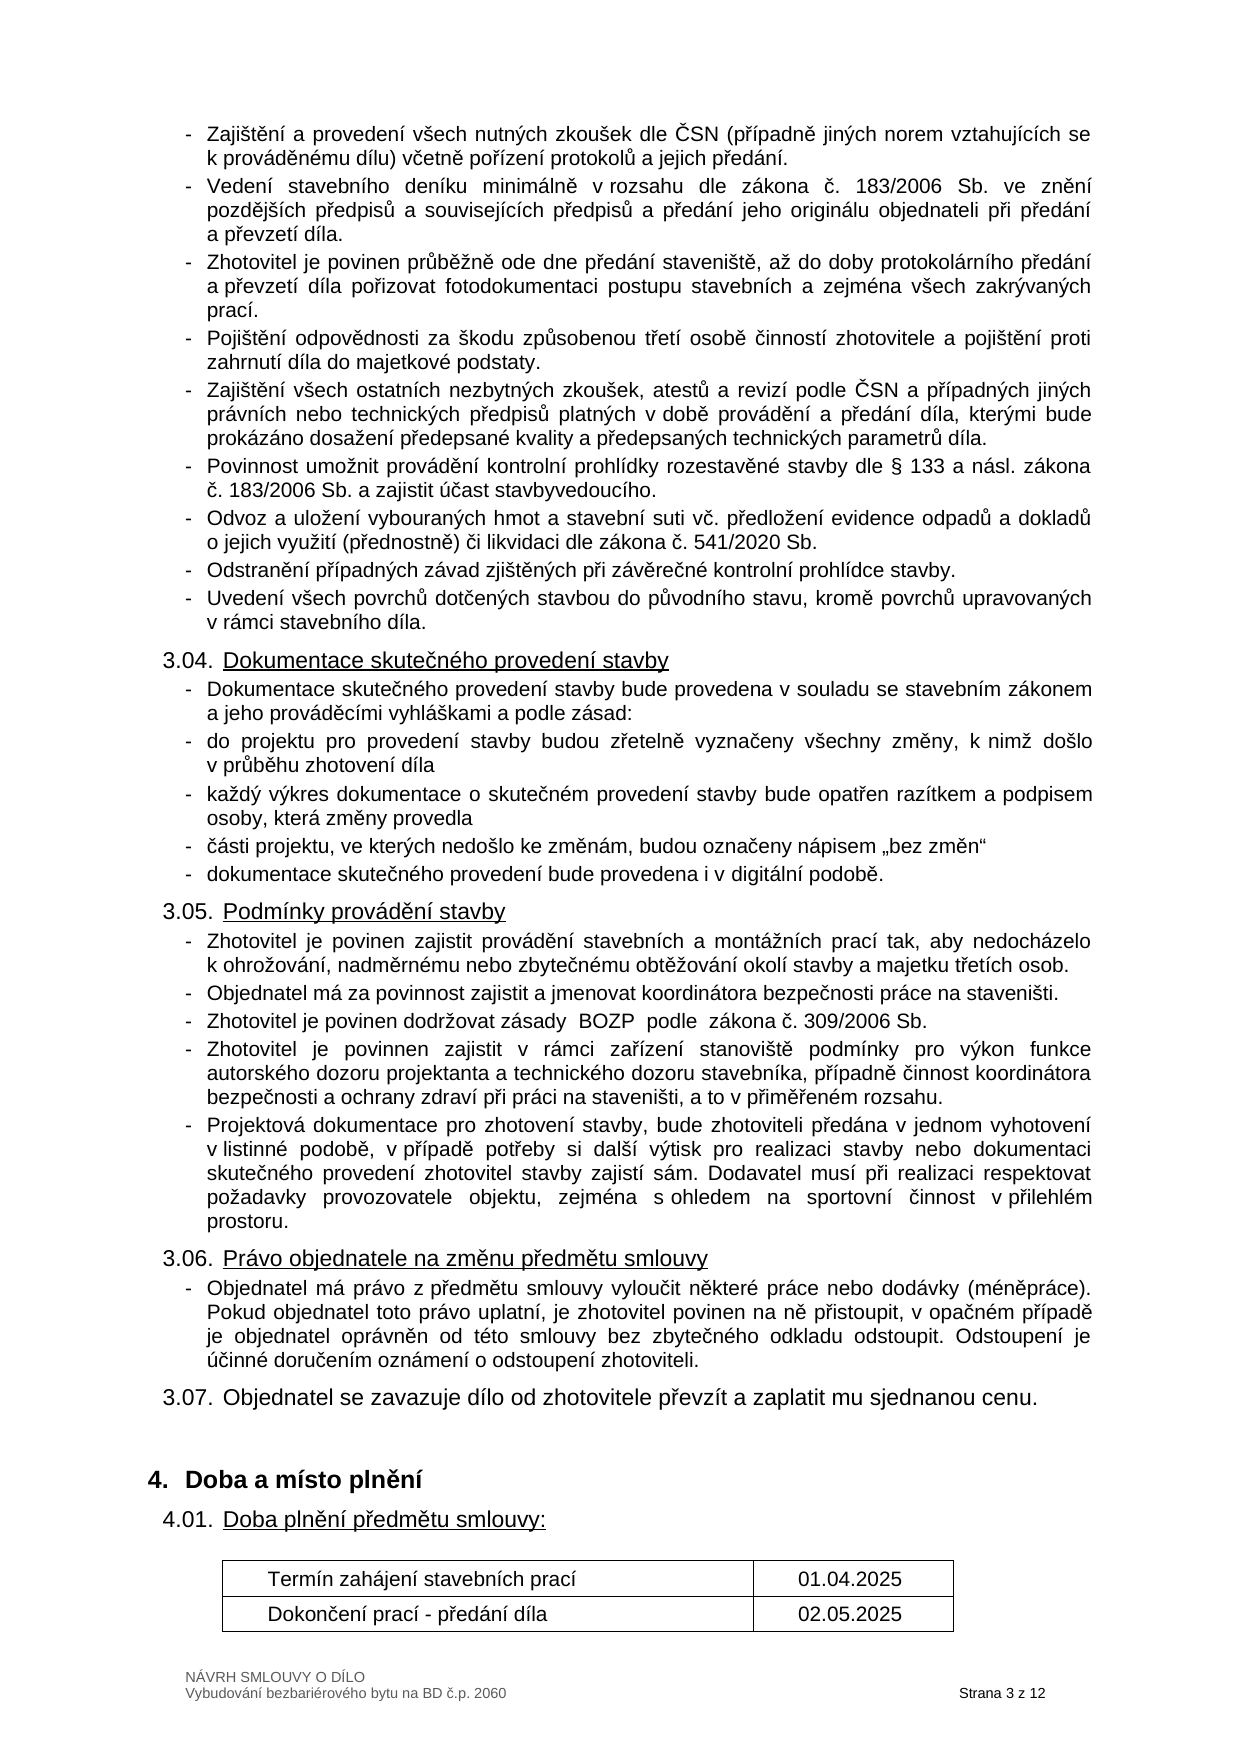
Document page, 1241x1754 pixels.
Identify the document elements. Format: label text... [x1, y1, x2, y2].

text Projektová dokumentace pro zhotovení stavby, bude zhotoviteli předána v jednom vyhotovení v listinné podobě, v případě potřeby si další výtisk pro realizaci stavby nebo dokumentaci skutečného provedení zhotovitel stavby zajistí sám. Dodavatel musí při realizaci respektovat požadavky provozovatele objektu, zejména s ohledem na sportovní činnost v přilehlém prostoru. [185, 1113, 1093, 1233]
table_header 01.04.2025 [754, 1561, 953, 1596]
text Zhotovitel je povinnen zajistit v rámci zařízení stanoviště podmínky pro výkon funkce autorského dozoru projektanta a technického dozoru stavebníka, případně činnost koordinátora bezpečnosti a ochrany zdraví při práci na staveništi, a to v přiměřeném rozsahu. [185, 1037, 1093, 1109]
text každý výkres dokumentace o skutečném provedení stavby bude opatřen razítkem a podpisem osoby, která změny provedla [185, 781, 1093, 829]
text Zajištění a provedení všech nutných zkoušek dle ČSN (případně jiných norem vztahujících se k prováděnému dílu) včetně pořízení protokolů a jejich předání. [185, 122, 1093, 169]
text Dokumentace skutečného provedení stavby bude provedena v souladu se stavebním zákonem a jeho prováděcími vyhláškami a podle zásad: [185, 677, 1093, 725]
text Zhotovitel je povinen zajistit provádění stavebních a montážních prací tak, aby nedocházelo k ohrožování, nadměrnému nebo zbytečnému obtěžování okolí stavby a majetku třetích osob. [185, 928, 1093, 976]
text Povinnost umožnit provádění kontrolní prohlídky rozestavěné stavby dle § 133 a násl. zákona č. 183/2006 Sb. a zajistit účast stavbyvedoucího. [185, 454, 1093, 502]
subtitle Právo objednatele na změnu předmětu smlouvy [162, 1245, 1093, 1272]
text Objednatel má právo z předmětu smlouvy vyloučit některé práce nebo dodávky (méněpráce). Pokud objednatel toto právo uplatní, je zhotovitel povinen na ně přistoupit, v opačném případě je objednatel oprávněn od této smlouvy bez zbytečného odkladu odstoupit. Odstoupení je účinné doručením oznámení o odstoupení zhotoviteli. [185, 1276, 1093, 1372]
text Objednatel má za povinnost zajistit a jmenovat koordinátora bezpečnosti práce na staveništi. [185, 981, 1093, 1004]
subtitle Doba plnění předmětu smlouvy: [162, 1506, 1093, 1532]
text dokumentace skutečného provedení bude provedena i v digitální podobě. [185, 862, 1093, 886]
text Zhotovitel je povinen dodržovat zásady BOZP podle zákona č. 309/2006 Sb. [185, 1009, 1093, 1033]
text části projektu, ve kterých nedošlo ke změnám, budou označeny nápisem „bez změn“ [185, 833, 1093, 857]
text Zajištění všech ostatních nezbytných zkoušek, atestů a revizí podle ČSN a případných jiných právních nebo technických předpisů platných v době provádění a předání díla, kterými bude prokázáno dosažení předepsané kvality a předepsaných technických parametrů díla. [185, 378, 1093, 450]
text Pojištění odpovědnosti za škodu způsobenou třetí osobě činností zhotovitele a pojištění proti zahrnutí díla do majetkové podstaty. [185, 326, 1093, 374]
text Odstranění případných závad zjištěných při závěrečné kontrolní prohlídce stavby. [185, 558, 1093, 582]
table_header Termín zahájení stavebních prací [223, 1561, 753, 1596]
text Zhotovitel je povinen průběžně ode dne předání staveniště, až do doby protokolárního předání a převzetí díla pořizovat fotodokumentaci postupu stavebních a zejména všech zakrývaných prací. [185, 250, 1093, 322]
text Uvedení všech povrchů dotčených stavbou do původního stavu, kromě povrchů upravovaných v rámci stavebního díla. [185, 586, 1093, 634]
table_cell Dokončení prací - předání díla [223, 1597, 753, 1631]
subtitle Podmínky provádění stavby [162, 898, 1093, 924]
subtitle Doba a místo plnění [148, 1464, 1093, 1493]
text Vedení stavebního deníku minimálně v rozsahu dle zákona č. 183/2006 Sb. ve znění pozdějších předpisů a souvisejících předpisů a předání jeho originálu objednateli při předání a převzetí díla. [185, 174, 1093, 246]
subtitle Objednatel se zavazuje dílo od zhotovitele převzít a zaplatit mu sjednanou cenu. [162, 1384, 1093, 1410]
subtitle Dokumentace skutečného provedení stavby [162, 647, 1093, 673]
text Odvoz a uložení vybouraných hmot a stavební suti vč. předložení evidence odpadů a dokladů o jejich využití (přednostně) či likvidaci dle zákona č. 541/2020 Sb. [185, 506, 1093, 554]
table_cell 02.05.2025 [754, 1597, 953, 1631]
text do projektu pro provedení stavby budou zřetelně vyznačeny všechny změny, k nimž došlo v průběhu zhotovení díla [185, 729, 1093, 777]
